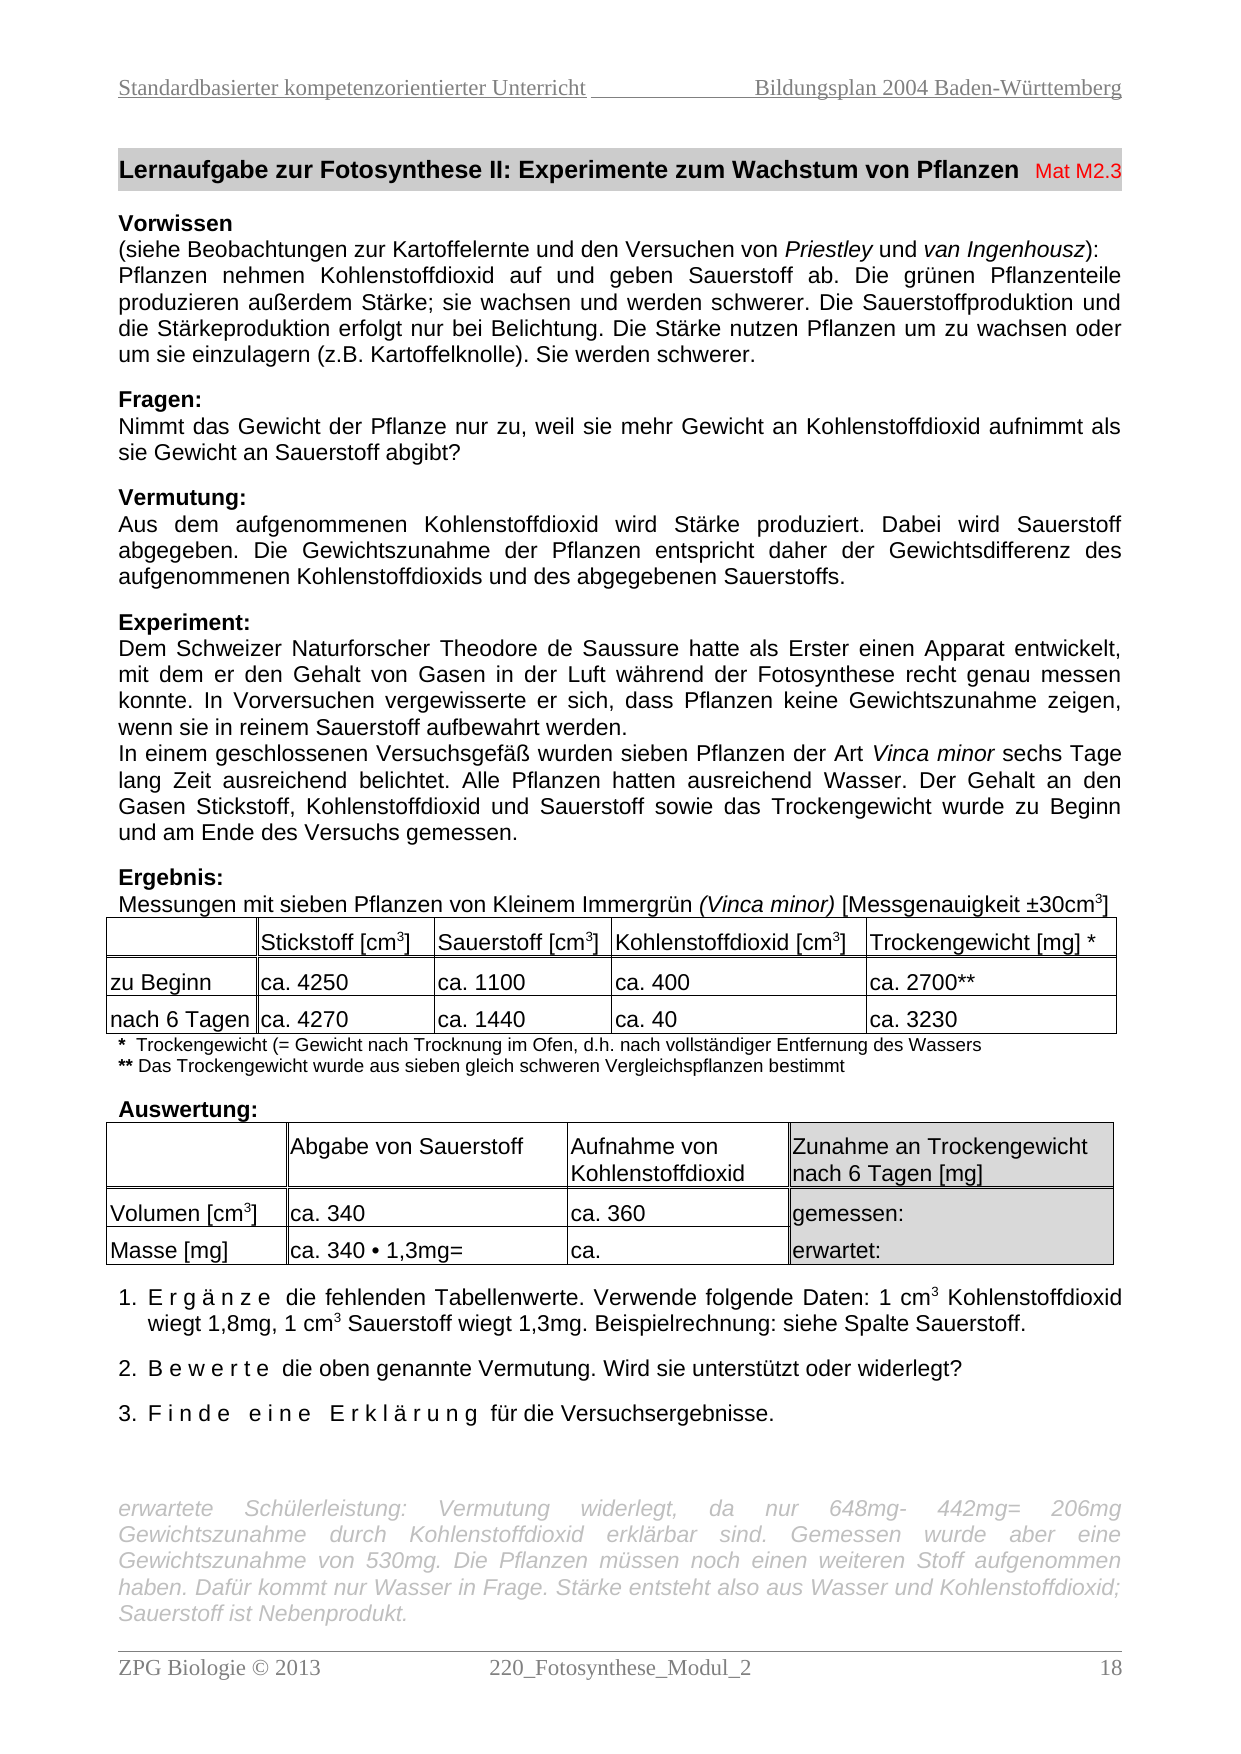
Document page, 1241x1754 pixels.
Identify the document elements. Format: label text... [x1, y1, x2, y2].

table_cell ca. 2700** [867, 958, 1116, 995]
list (siehe Beobachtungen zur Kartoffelernte und den Versuchen von Priestley und van Ingenhousz): [118, 236, 1122, 262]
table_header Trockengewicht [mg] * [867, 918, 1116, 955]
table_header Stickstoff [cm3] [259, 918, 434, 955]
list 3. Finde eine Erklärung für die Versuchsergebnisse. [118, 1400, 1122, 1426]
list 1. Ergänze die fehlenden Tabellenwerte. Verwende folgende Daten: 1 cm3 Kohlenstoffdioxid wiegt 1,8mg, 1 cm3 Sauerstoff wiegt 1,3mg. Beispielrechnung: siehe Spalte Sauerstoff. [118, 1283, 1122, 1336]
table_cell ca. 4270 [259, 996, 434, 1033]
table_cell gemessen: [791, 1189, 1113, 1226]
table_cell ca. 4250 [259, 958, 434, 995]
table_header [107, 1123, 286, 1186]
list In einem geschlossenen Versuchsgefäß wurden sieben Pflanzen der Art Vinca minor sechs Tage lang Zeit ausreichend belichtet. Alle Pflanzen hatten ausreichend Wasser. Der Gehalt an den Gasen Stickstoff, Kohlenstoffdioxid und Sauerstoff sowie das Trockengewicht wurde zu Beginn und am Ende des Versuchs gemessen. [118, 740, 1122, 846]
list Fragen: [118, 386, 1122, 413]
list Vorwissen [118, 209, 1122, 236]
table_cell ca. 1440 [435, 996, 611, 1033]
list ** Das Trockengewicht wurde aus sieben gleich schweren Vergleichspflanzen bestimmt [118, 1055, 1122, 1077]
table_header [107, 918, 256, 955]
table_cell erwartet: [791, 1226, 1113, 1264]
table_cell zu Beginn [107, 958, 256, 995]
list Vermutung: [118, 484, 1122, 511]
table_cell ca. 40 [612, 996, 866, 1033]
list Aus dem aufgenommenen Kohlenstoffdioxid wird Stärke produziert. Dabei wird Sauerstoff abgegeben. Die Gewichtszunahme der Pflanzen entspricht daher der Gewichtsdifferenz des aufgenommenen Kohlenstoffdioxids und des abgegebenen Sauerstoffs. [118, 511, 1122, 590]
table_cell Masse [mg] [107, 1227, 286, 1264]
table_header Zunahme an Trockengewicht nach 6 Tagen [mg] [791, 1123, 1113, 1186]
list Messungen mit sieben Pflanzen von Kleinem Immergrün (Vinca minor) [Messgenauigkeit ±30cm3] [118, 891, 1122, 917]
list Dem Schweizer Naturforscher Theodore de Saussure hatte als Erster einen Apparat entwickelt, mit dem er den Gehalt von Gasen in der Luft während der Fotosynthese recht genau messen konnte. In Vorversuchen vergewisserte er sich, dass Pflanzen keine Gewichtszunahme zeigen, wenn sie in reinem Sauerstoff aufbewahrt werden. [118, 635, 1122, 740]
table_cell ca. 400 [612, 958, 866, 995]
list Lernaufgabe zur Fotosynthese II: Experimente zum Wachstum von Pflanzen Mat M2.3 [118, 155, 1122, 184]
table_cell ca. [568, 1227, 788, 1264]
table_cell ca. 340 [289, 1189, 567, 1226]
table_cell ca. 3230 [867, 996, 1116, 1033]
table_cell Volumen [cm3] [107, 1189, 286, 1226]
list Nimmt das Gewicht der Pflanze nur zu, weil sie mehr Gewicht an Kohlenstoffdioxid aufnimmt als sie Gewicht an Sauerstoff abgibt? [118, 413, 1122, 466]
table_cell nach 6 Tagen [107, 996, 256, 1033]
list Experiment: [118, 608, 1122, 635]
table_cell ca. 360 [568, 1189, 788, 1226]
list Pflanzen nehmen Kohlenstoffdioxid auf und geben Sauerstoff ab. Die grünen Pflanzenteile produzieren außerdem Stärke; sie wachsen und werden schwerer. Die Sauerstoffproduktion und die Stärkeproduktion erfolgt nur bei Belichtung. Die Stärke nutzen Pflanzen um zu wachsen oder um sie einzulagern (z.B. Kartoffelknolle). Sie werden schwerer. [118, 262, 1122, 368]
list * Trockengewicht (= Gewicht nach Trocknung im Ofen, d.h. nach vollständiger Entfernung des Wassers [118, 1034, 1122, 1055]
list Auswertung: [118, 1096, 1122, 1122]
list erwartete Schülerleistung: Vermutung widerlegt, da nur 648mg- 442mg= 206mg Gewichtszunahme durch Kohlenstoffdioxid erklärbar sind. Gemessen wurde aber eine Gewichtszunahme von 530mg. Die Pflanzen müssen noch einen weiteren Stoff aufgenommen haben. Dafür kommt nur Wasser in Frage. Stärke entsteht also aus Wasser und Kohlenstoffdioxid; Sauerstoff ist Nebenprodukt. [118, 1495, 1122, 1627]
list Ergebnis: [118, 864, 1122, 891]
table_cell ca. 1100 [435, 958, 611, 995]
list 2. Bewerte die oben genannte Vermutung. Wird sie unterstützt oder widerlegt? [118, 1355, 1122, 1381]
table_header Aufnahme von Kohlenstoffdioxid [568, 1123, 788, 1186]
table_header Abgabe von Sauerstoff [289, 1123, 567, 1186]
table_header Kohlenstoffdioxid [cm3] [612, 918, 866, 955]
table_cell ca. 340 • 1,3mg= [289, 1227, 567, 1264]
table_header Sauerstoff [cm3] [435, 918, 611, 955]
